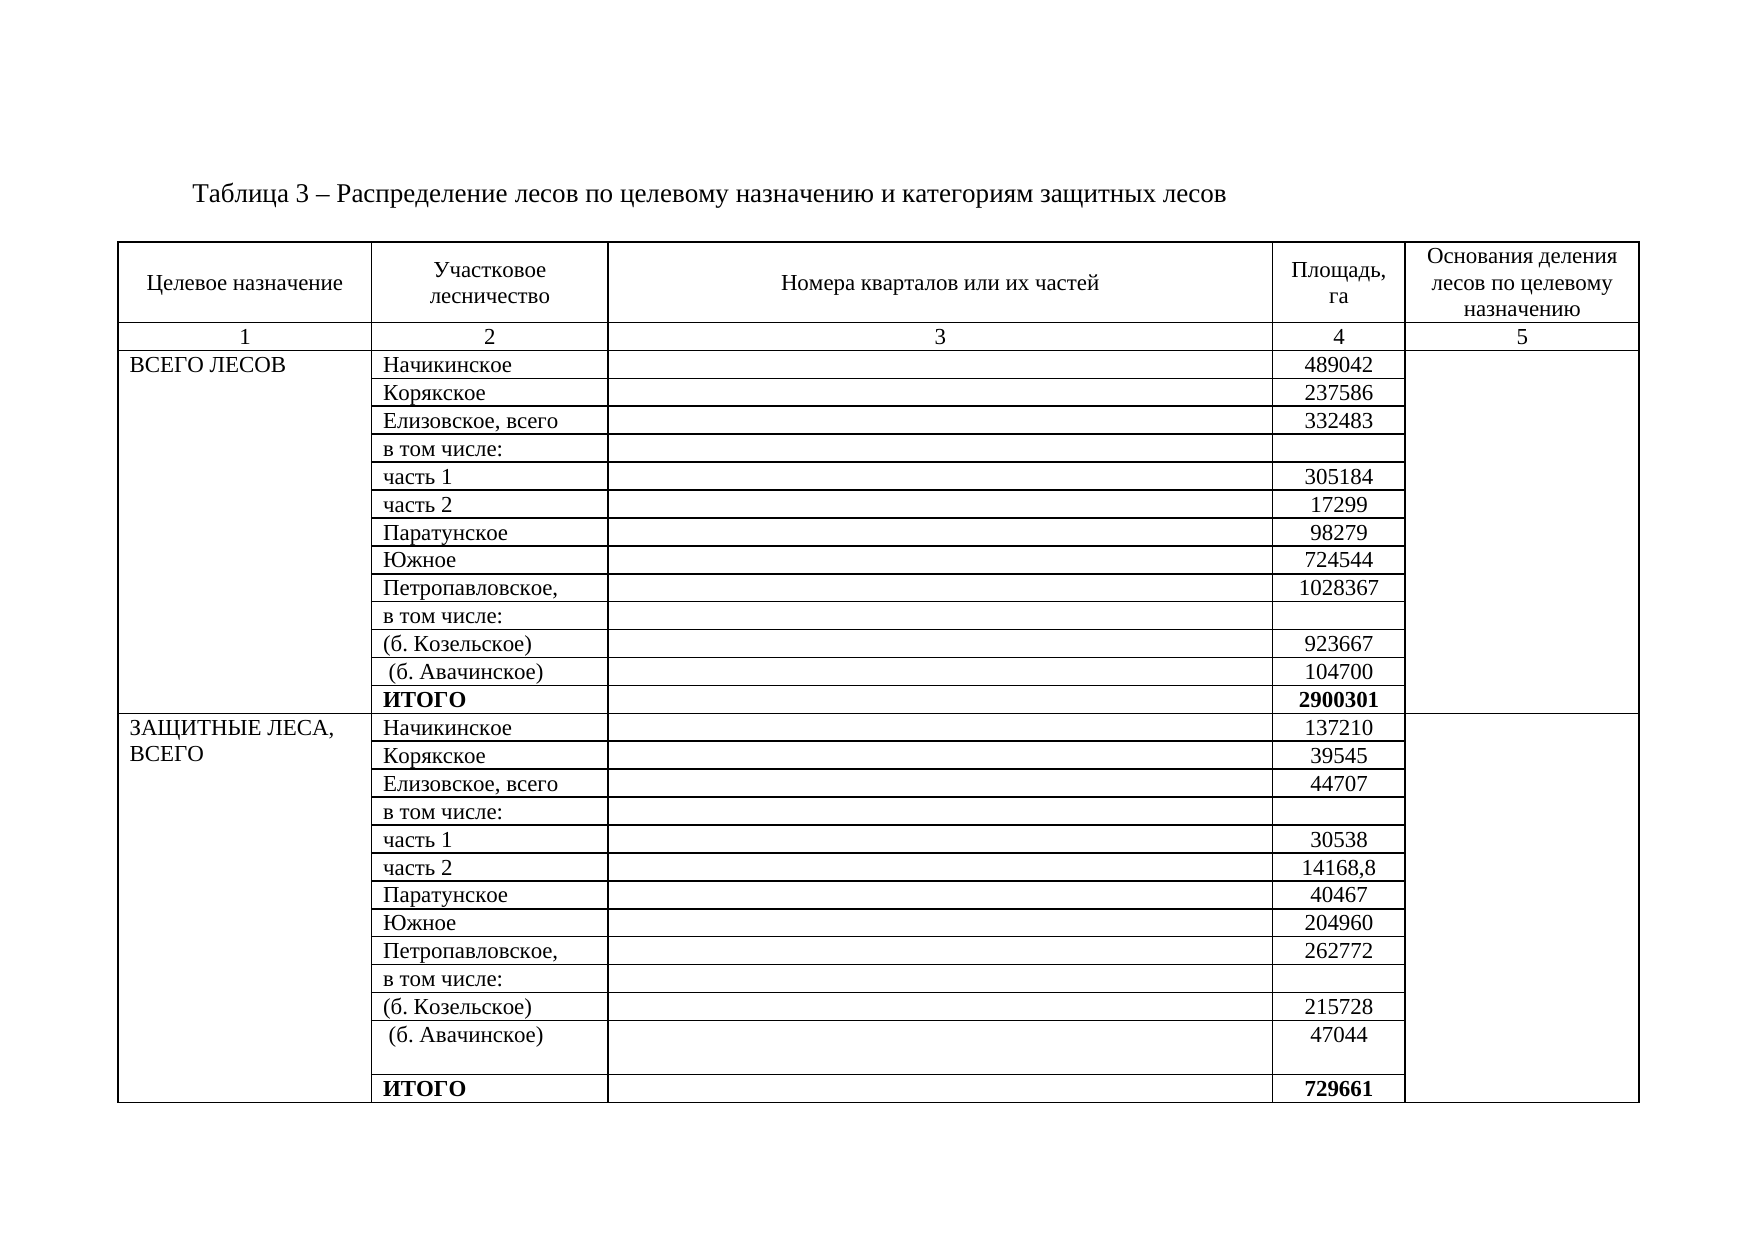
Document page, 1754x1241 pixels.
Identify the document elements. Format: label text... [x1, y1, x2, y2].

table_cell Петропавловское, [372, 937, 607, 964]
table_cell 40467 [1273, 882, 1404, 908]
table_cell 30538 [1273, 826, 1404, 852]
table_header Площадь, га [1273, 243, 1404, 322]
table_cell [609, 351, 1272, 377]
table_cell 204960 [1273, 910, 1404, 936]
table_cell [609, 575, 1272, 601]
table_cell [1273, 602, 1404, 629]
table_cell [609, 602, 1272, 629]
table_cell [609, 463, 1272, 489]
table_cell [1273, 965, 1404, 992]
table_cell [609, 435, 1272, 461]
table_cell (б. Авачинское) [372, 1021, 607, 1074]
table_cell [609, 714, 1272, 740]
table_cell 4 [1273, 323, 1404, 349]
table_cell 98279 [1273, 519, 1404, 545]
table_cell 3 [609, 323, 1272, 349]
table_cell [609, 630, 1272, 657]
table_cell 2 [372, 323, 607, 349]
table_cell часть 2 [372, 854, 607, 880]
table_header Участковое лесничество [372, 243, 607, 322]
table_cell [609, 547, 1272, 573]
table_cell [609, 686, 1272, 712]
table_cell 729661 [1273, 1075, 1404, 1102]
table_cell [1406, 714, 1638, 1102]
table_cell [609, 1075, 1272, 1102]
table_cell [609, 826, 1272, 852]
table_cell [609, 937, 1272, 964]
table_cell 137210 [1273, 714, 1404, 740]
table_cell Паратунское [372, 882, 607, 908]
table_cell Корякское [372, 379, 607, 405]
table_cell [609, 379, 1272, 405]
table_cell 47044 [1273, 1021, 1404, 1074]
table_cell 39545 [1273, 742, 1404, 768]
table_header Номера кварталов или их частей [609, 243, 1272, 322]
table_cell Южное [372, 910, 607, 936]
table_cell [1406, 351, 1638, 712]
table_cell Защитные леса, ВСЕГО [119, 714, 371, 1102]
table_cell Южное [372, 547, 607, 573]
table_cell 44707 [1273, 770, 1404, 796]
table_cell 237586 [1273, 379, 1404, 405]
table_cell 104700 [1273, 658, 1404, 684]
table_header Основания деления лесов по целевому назначению [1406, 243, 1638, 322]
table_cell часть 1 [372, 826, 607, 852]
table_cell 1 [119, 323, 371, 349]
table_cell [609, 854, 1272, 880]
table_cell 332483 [1273, 407, 1404, 433]
table_cell 305184 [1273, 463, 1404, 489]
table_cell 5 [1406, 323, 1638, 349]
table_cell [609, 407, 1272, 433]
table_cell Начикинское [372, 714, 607, 740]
table_cell 1028367 [1273, 575, 1404, 601]
table_cell [609, 798, 1272, 824]
table_cell в том числе: [372, 798, 607, 824]
table_cell (б. Козельское) [372, 630, 607, 657]
table_cell 262772 [1273, 937, 1404, 964]
table_cell Елизовское, всего [372, 407, 607, 433]
table_cell [609, 491, 1272, 517]
table_cell ИТОГО [372, 1075, 607, 1102]
table_cell ИТОГО [372, 686, 607, 712]
table_cell Петропавловское, [372, 575, 607, 601]
table_cell [609, 742, 1272, 768]
table_cell [1273, 435, 1404, 461]
table_cell [609, 1021, 1272, 1074]
table_cell (б. Козельское) [372, 993, 607, 1019]
table_header Целевое назначение [119, 243, 371, 322]
table_cell 17299 [1273, 491, 1404, 517]
table_cell Паратунское [372, 519, 607, 545]
table_cell [609, 519, 1272, 545]
table_cell 14168,8 [1273, 854, 1404, 880]
table_cell в том числе: [372, 602, 607, 629]
table_cell 724544 [1273, 547, 1404, 573]
table_cell часть 1 [372, 463, 607, 489]
table_cell 489042 [1273, 351, 1404, 377]
table_cell 923667 [1273, 630, 1404, 657]
table_cell [609, 882, 1272, 908]
table_cell часть 2 [372, 491, 607, 517]
table_cell в том числе: [372, 435, 607, 461]
table_cell [609, 965, 1272, 992]
table_cell 215728 [1273, 993, 1404, 1019]
table_cell [609, 993, 1272, 1019]
table_cell ВСЕГО ЛЕСОВ [119, 351, 371, 712]
table_cell Елизовское, всего [372, 770, 607, 796]
table_cell в том числе: [372, 965, 607, 992]
table_cell (б. Авачинское) [372, 658, 607, 684]
text Таблица 3 – Распределение лесов по целевому назначению и категориям защитных лесов [118, 177, 1636, 208]
table_cell [609, 658, 1272, 684]
table_cell [609, 770, 1272, 796]
table_cell Начикинское [372, 351, 607, 377]
table_cell [609, 910, 1272, 936]
table_cell [1273, 798, 1404, 824]
table_cell Корякское [372, 742, 607, 768]
table_cell 2900301 [1273, 686, 1404, 712]
